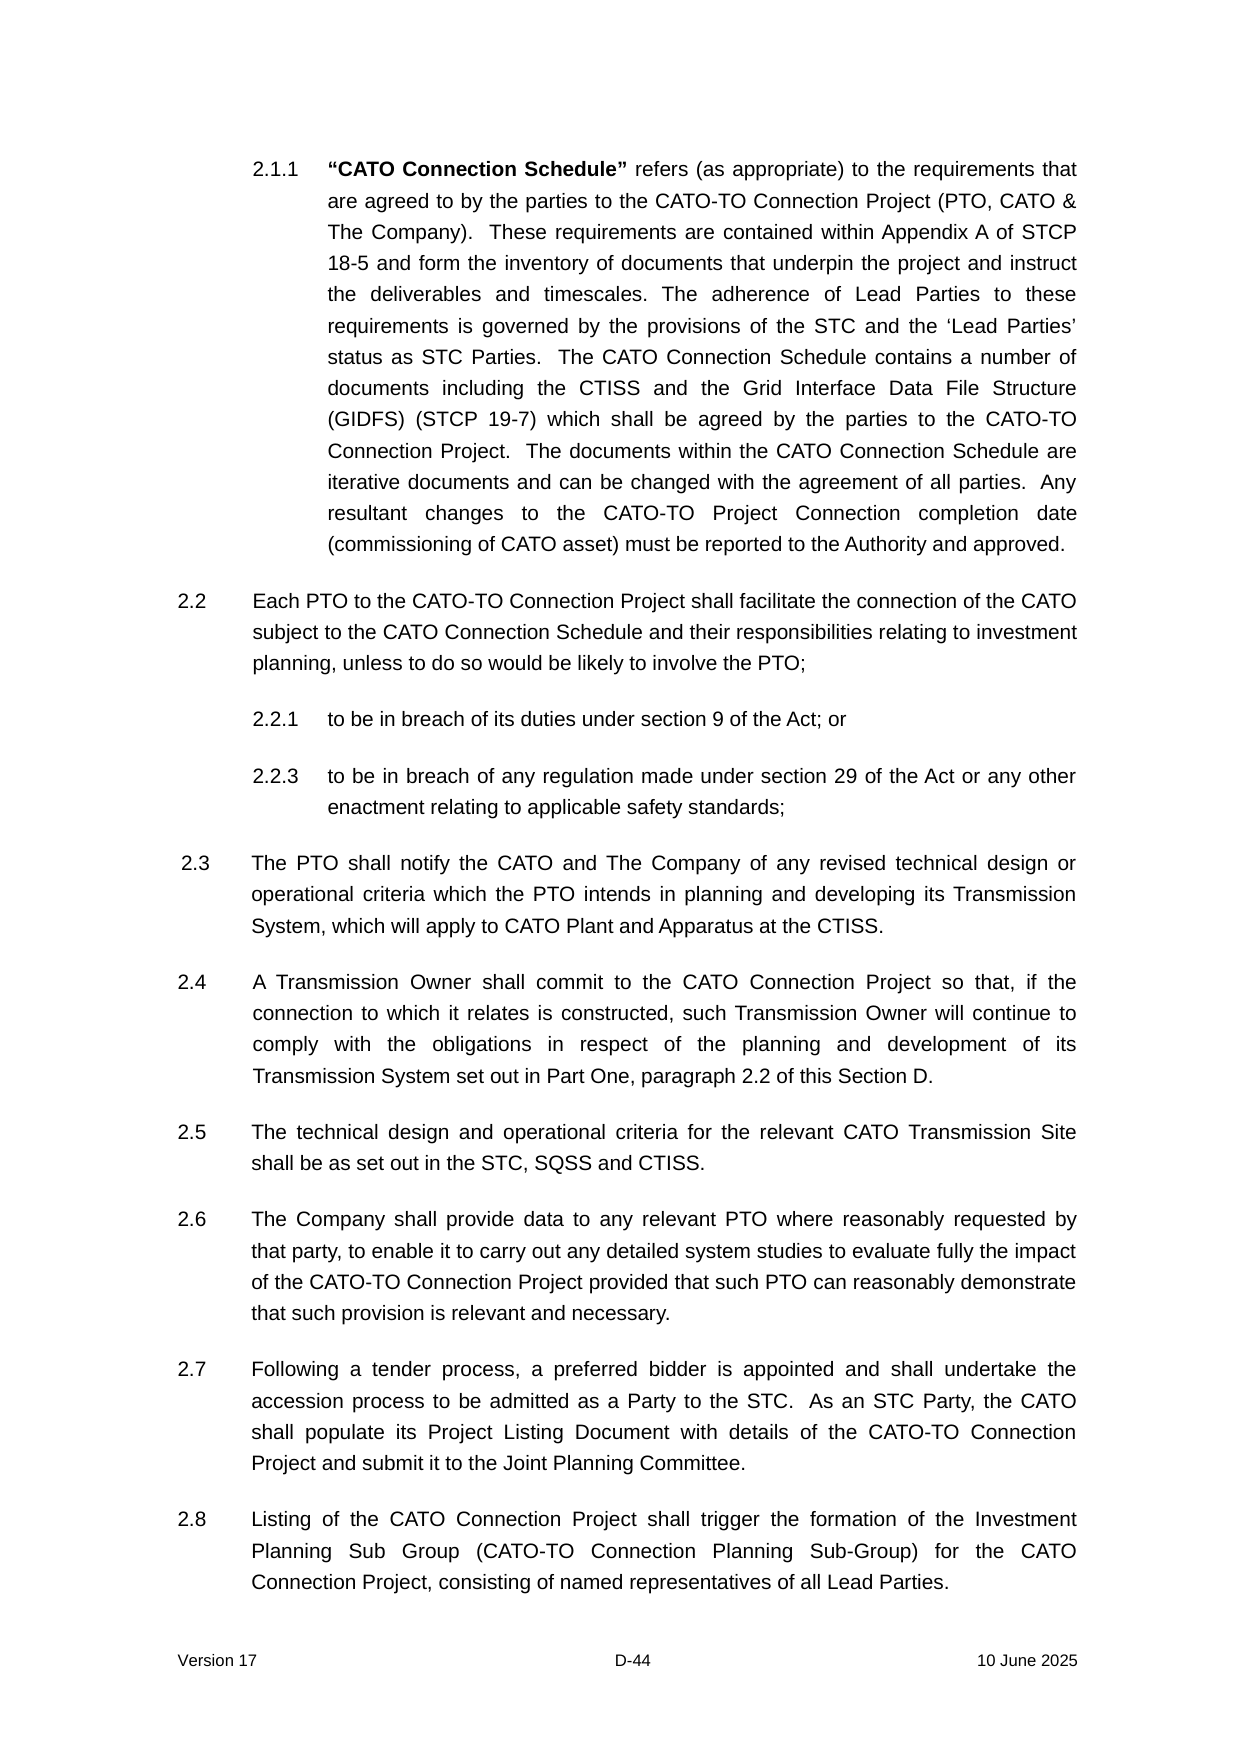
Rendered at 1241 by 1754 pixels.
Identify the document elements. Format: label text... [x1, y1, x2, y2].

text 2.6 The Company shall provide data to any relevant PTO where reasonably requested by that party, to enable it to carry out any detailed system studies to evaluate fully the impact of the CATO-TO Connection Project provided that such PTO can reasonably demonstrate that such provision is relevant and necessary. [177, 1200, 1078, 1325]
text 2.1.1 “CATO Connection Schedule” refers (as appropriate) to the requirements that are agreed to by the parties to the CATO-TO Connection Project (PTO, CATO & The Company). These requirements are contained within Appendix A of STCP 18-5 and form the inventory of documents that underpin the project and instruct the deliverables and timescales. The adherence of Lead Parties to these requirements is governed by the provisions of the STC and the ‘Lead Parties’ status as STC Parties. The CATO Connection Schedule contains a number of documents including the CTISS and the Grid Interface Data File Structure (GIDFS) (STCP 19-7) which shall be agreed by the parties to the CATO-TO Connection Project. The documents within the CATO Connection Schedule are iterative documents and can be changed with the agreement of all parties. Any resultant changes to the CATO-TO Project Connection completion date (commissioning of CATO asset) must be reported to the Authority and approved. [177, 150, 1078, 556]
text 2.8 Listing of the CATO Connection Project shall trigger the formation of the Investment Planning Sub Group (CATO-TO Connection Planning Sub-Group) for the CATO Connection Project, consisting of named representatives of all Lead Parties. [177, 1500, 1078, 1594]
text 2.2 Each PTO to the CATO-TO Connection Project shall facilitate the connection of the CATO subject to the CATO Connection Schedule and their responsibilities relating to investment planning, unless to do so would be likely to involve the PTO; [177, 581, 1078, 675]
text 2.3 The PTO shall notify the CATO and The Company of any revised technical design or operational criteria which the PTO intends in planning and developing its Transmission System, which will apply to CATO Plant and Apparatus at the CTISS. [175, 844, 1078, 937]
text 2.5 The technical design and operational criteria for the relevant CATO Transmission Site shall be as set out in the STC, SQSS and CTISS. [177, 1112, 1078, 1175]
text 2.7 Following a tender process, a preferred bidder is appointed and shall undertake the accession process to be admitted as a Party to the STC. As an STC Party, the CATO shall populate its Project Listing Document with details of the CATO-TO Connection Project and submit it to the Joint Planning Committee. [177, 1350, 1078, 1475]
text 2.2.1 to be in breach of its duties under section 9 of the Act; or [177, 700, 1078, 731]
text 2.4 A Transmission Owner shall commit to the CATO Connection Project so that, if the connection to which it relates is constructed, such Transmission Owner will continue to comply with the obligations in respect of the planning and development of its Transmission System set out in Part One, paragraph 2.2 of this Section D. [177, 962, 1078, 1087]
text 2.2.3 to be in breach of any regulation made under section 29 of the Act or any other enactment relating to applicable safety standards; [177, 756, 1078, 819]
